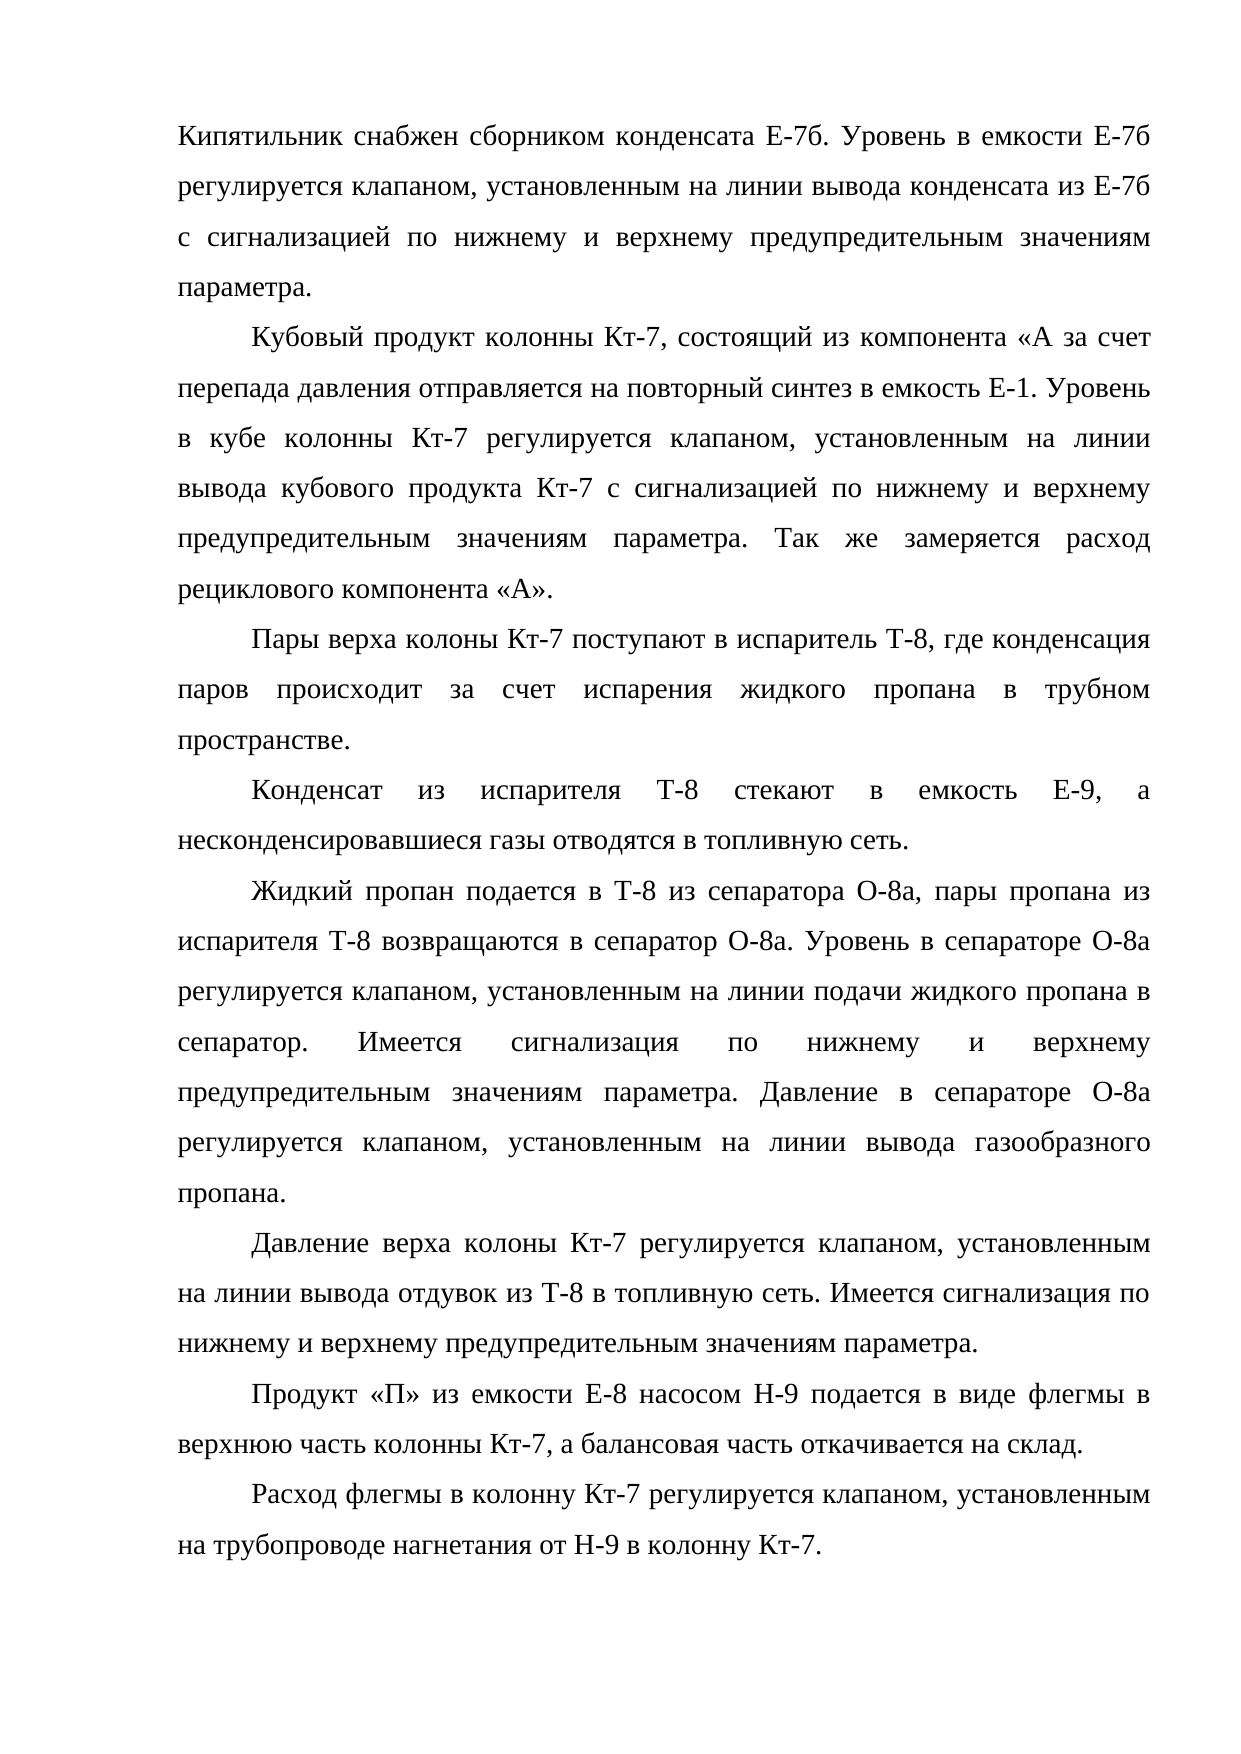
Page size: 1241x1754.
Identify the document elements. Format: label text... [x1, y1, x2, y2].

text Расход флегмы в колонну Кт-7 регулируется клапаном, установленным на трубопроводе нагнетания от Н-9 в колонну Кт-7. [177, 1477, 1152, 1560]
text Жидкий пропан подается в Т-8 из сепаратора О-8а, пары пропана из испарителя Т-8 возвращаются в сепаратор О-8а. Уровень в сепараторе О-8а регулируется клапаном, установленным на линии подачи жидкого пропана в сепаратор. Имеется сигнализация по нижнему и верхнему предупредительным значениям параметра. Давление в сепараторе О-8а регулируется клапаном, установленным на линии вывода газообразного пропана. [177, 873, 1152, 1208]
text Давление верха колоны Кт-7 регулируется клапаном, установленным на линии вывода отдувок из Т-8 в топливную сеть. Имеется сигнализация по нижнему и верхнему предупредительным значениям параметра. [177, 1225, 1152, 1359]
text Конденсат из испарителя Т-8 стекают в емкость Е-9, а несконденсировавшиеся газы отводятся в топливную сеть. [177, 772, 1152, 856]
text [177, 118, 1152, 303]
text Продукт «П» из емкости Е-8 насосом Н-9 подается в виде флегмы в верхнюю часть колонны Кт-7, а балансовая часть откачивается на склад. [177, 1376, 1152, 1460]
text Кубовый продукт колонны Кт-7, состоящий из компонента «А за счет перепада давления отправляется на повторный синтез в емкость Е-1. Уровень в кубе колонны Кт-7 регулируется клапаном, установленным на линии вывода кубового продукта Кт-7 с сигнализацией по нижнему и верхнему предупредительным значениям параметра. Так же замеряется расход рециклового компонента «А». [177, 319, 1152, 604]
text Пары верха колоны Кт-7 поступают в испаритель Т-8, где конденсация паров происходит за счет испарения жидкого пропана в трубном пространстве. [177, 621, 1152, 755]
